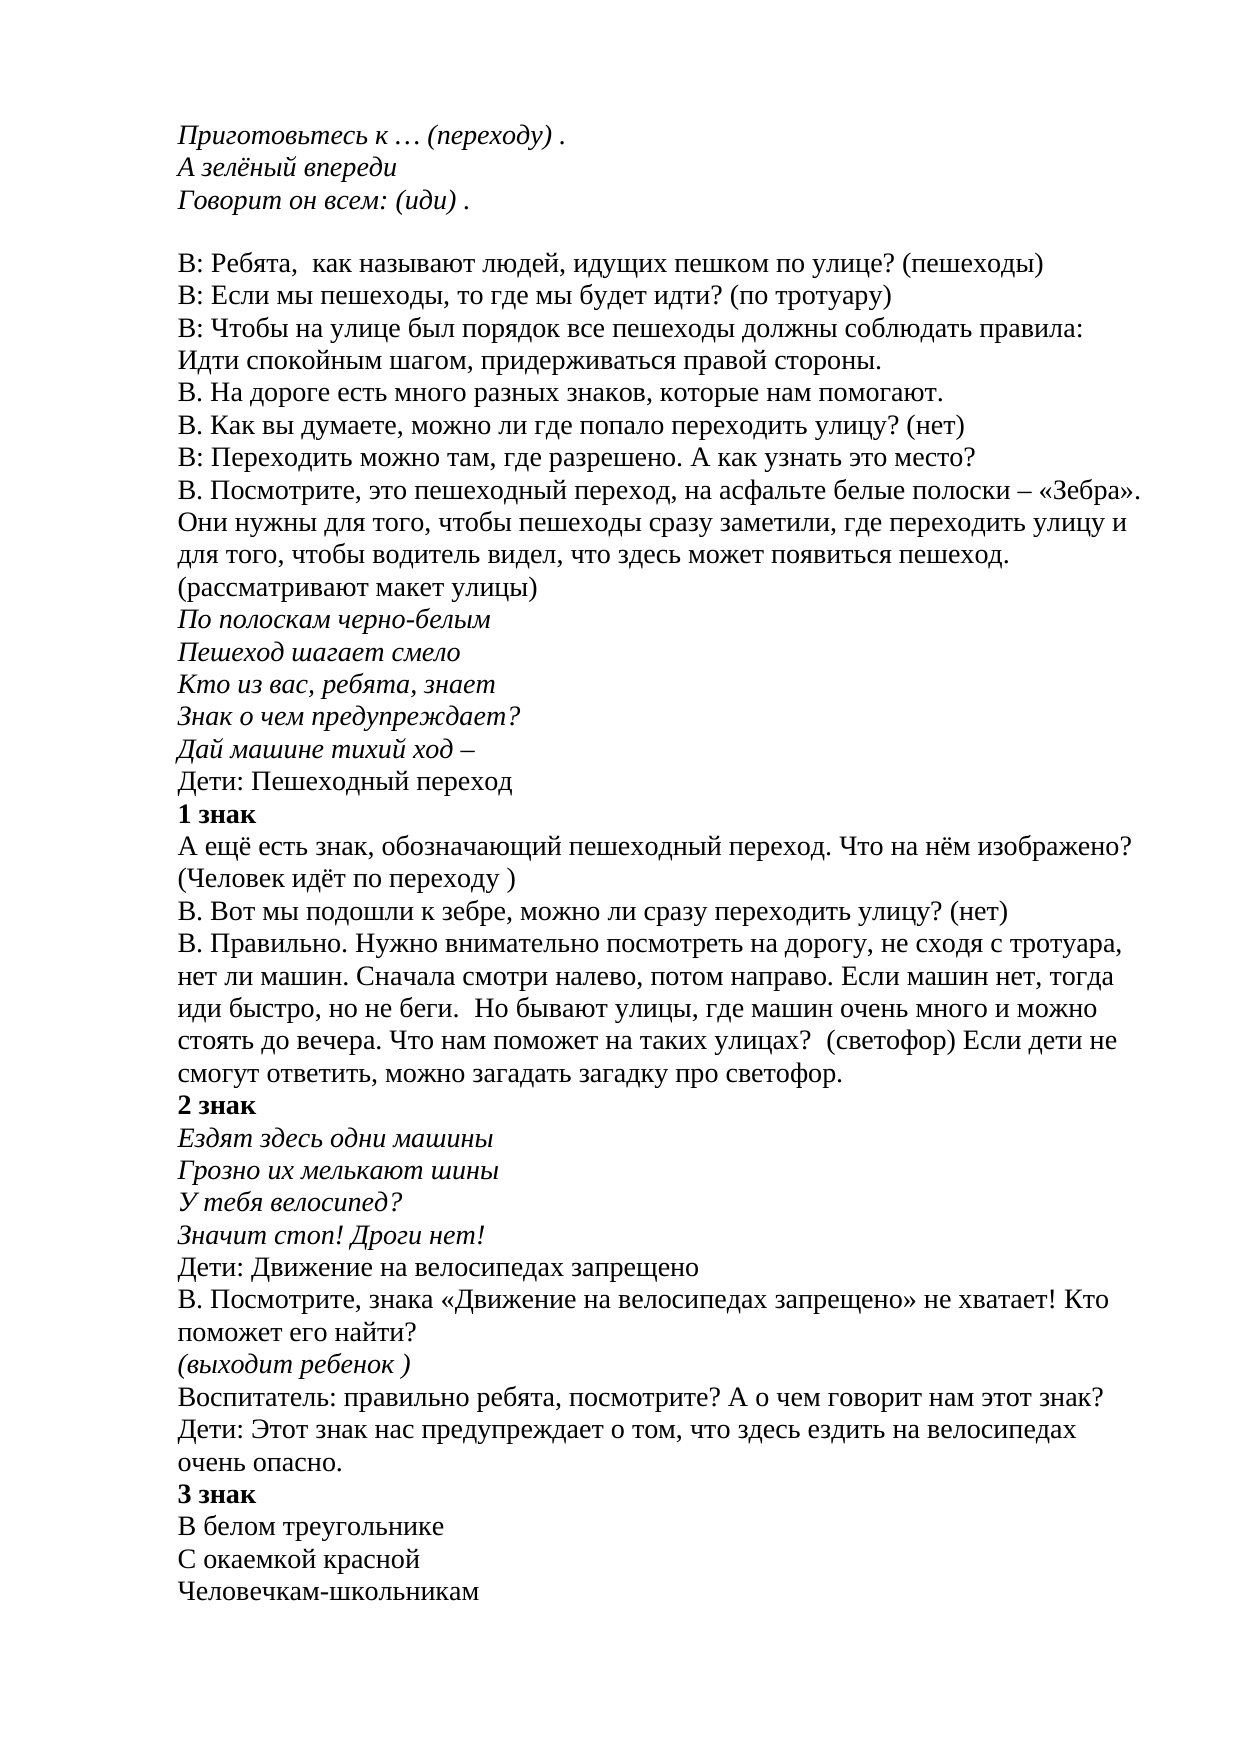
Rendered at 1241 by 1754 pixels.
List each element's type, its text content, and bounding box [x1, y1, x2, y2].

text В: Переходить можно там, где разрешено. А как узнать это место? В. Посмотрите, это пешеходный переход, на асфальте белые полоски – «Зебра». Они нужны для того, чтобы пешеходы сразу заметили, где переходить улицу и для того, чтобы водитель видел, что здесь может появиться пешеход. (рассматривают макет улицы) [177, 440, 1152, 602]
text В. На дороге есть много разных знаков, которые нам помогают. В. Как вы думаете, можно ли где попало переходить улицу? (нет) [177, 376, 1152, 440]
text В. Посмотрите, знака «Движение на велосипедах запрещено» не хватает! Кто поможет его найти? [177, 1283, 1152, 1347]
text По полоскам черно-белым [177, 602, 1152, 635]
text Знак о чем предупреждает? [177, 699, 1152, 732]
text 1 знак А ещё есть знак, обозначающий пешеходный переход. Что на нём изображено? (Человек идёт по переходу ) В. Вот мы подошли к зебре, можно ли сразу переходить улицу? (нет) В. Правильно. Нужно внимательно посмотреть на дорогу, не сходя с тротуара, нет ли машин. Сначала смотри налево, потом направо. Если машин нет, тогда иди быстро, но не беги. Но бывают улицы, где машин очень много и можно стоять до вечера. Что нам поможет на таких улицах? (светофор) Если дети не смогут ответить, можно загадать загадку про светофор. 2 знак [177, 797, 1152, 1121]
text Дети: Этот знак нас предупреждает о том, что здесь ездить на велосипедах очень опасно. [177, 1412, 1152, 1477]
text Воспитатель: правильно ребята, посмотрите? А о чем говорит нам этот знак? [177, 1380, 1152, 1412]
text В: Чтобы на улице был порядок все пешеходы должны соблюдать правила: Идти спокойным шагом, придерживаться правой стороны. [177, 311, 1152, 376]
text Дай машине тихий ход – [177, 732, 1152, 764]
text Значит стоп! Дроги нет! [177, 1218, 1152, 1250]
text С окаемкой красной [177, 1542, 1152, 1574]
text Дети: Движение на велосипедах запрещено [177, 1250, 1152, 1283]
text Кто из вас, ребята, знает [177, 667, 1152, 699]
text Человечкам-школьникам [177, 1574, 1152, 1607]
text Ездят здесь одни машины [177, 1121, 1152, 1153]
text Грозно их мелькают шины [177, 1153, 1152, 1185]
text 3 знак [177, 1477, 1152, 1509]
text (выходит ребенок ) [177, 1347, 1152, 1380]
text Дети: Пешеходный переход [177, 764, 1152, 797]
text В белом треугольнике [177, 1509, 1152, 1542]
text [177, 118, 1152, 215]
text Пешеход шагает смело [177, 635, 1152, 667]
text В: Ребята, как называют людей, идущих пешком по улице? (пешеходы) В: Если мы пешеходы, то где мы будет идти? (по тротуару) [177, 246, 1152, 311]
text У тебя велосипед? [177, 1185, 1152, 1218]
